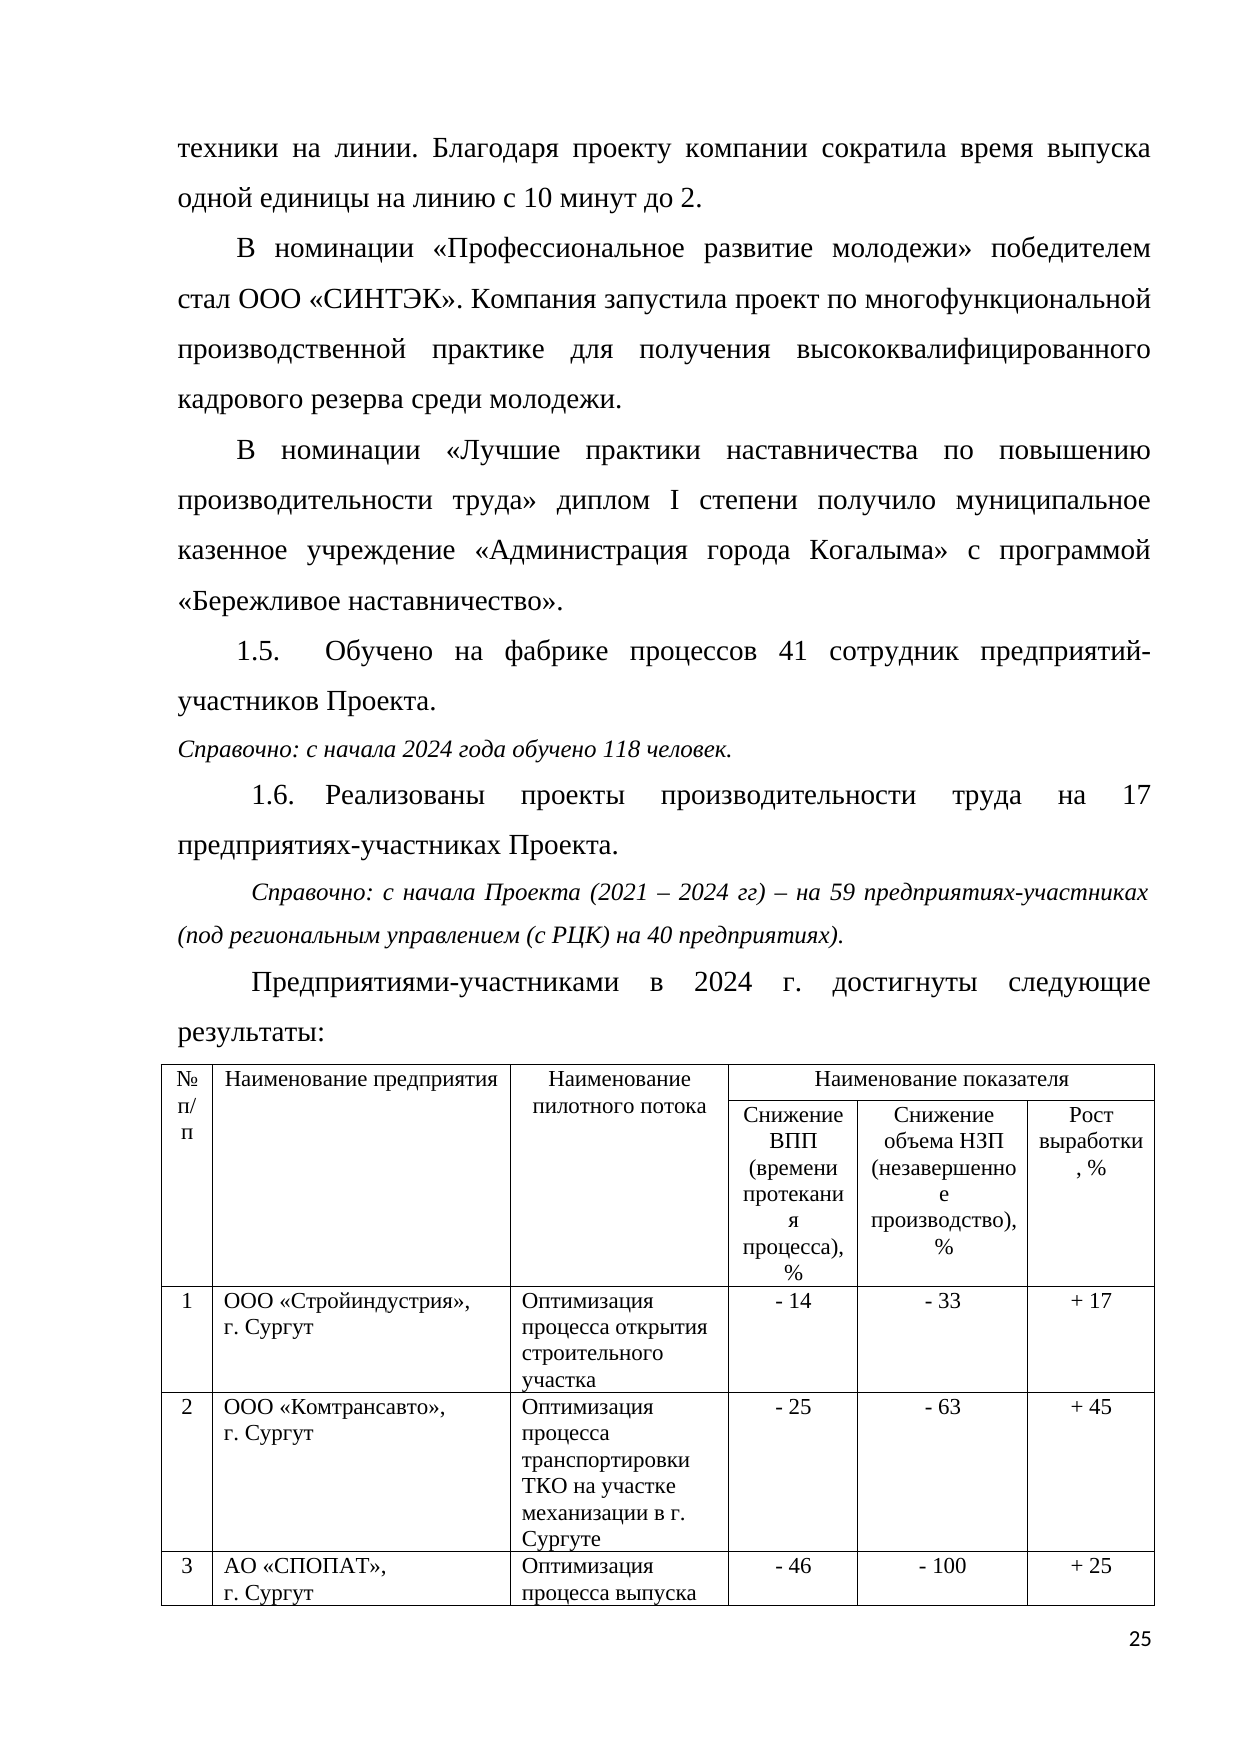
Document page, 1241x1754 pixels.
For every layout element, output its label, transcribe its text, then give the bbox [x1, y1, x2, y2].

table_cell Оптимизация процесса транспортировки ТКО на участке механизации в г. Сургуте [511, 1393, 728, 1551]
table_cell + 17 [1028, 1287, 1154, 1392]
table_cell 3 [162, 1552, 212, 1605]
table_cell Снижение ВПП (времени протекания процесса), % [729, 1101, 857, 1286]
text Справочно: с начала Проекта (2021 – 2024 гг) – на 59 предприятиях-участниках (под региональным управлением (с РЦК) на 40 предприятиях). [177, 877, 1152, 949]
table_cell - 33 [858, 1287, 1027, 1392]
table_cell - 100 [858, 1552, 1027, 1605]
table_header Наименование предприятия [213, 1065, 510, 1286]
table_cell Оптимизация процесса открытия строительного участка [511, 1287, 728, 1392]
table_header Наименование показателя [729, 1065, 1154, 1100]
table_cell - 14 [729, 1287, 857, 1392]
table_cell Снижение объема НЗП (незавершенное производство), % [858, 1101, 1027, 1286]
text Справочно: с начала 2024 года обучено 118 человек. [177, 734, 1152, 762]
text В номинации «Лучшие практики наставничества по повышению производительности труда» диплом I степени получило муниципальное казенное учреждение «Администрация города Когалыма» с программой «Бережливое наставничество». [177, 432, 1152, 616]
table_cell + 45 [1028, 1393, 1154, 1551]
table_cell - 25 [729, 1393, 857, 1551]
table_cell ООО «Комтрансавто», г. Сургут [213, 1393, 510, 1551]
table_cell - 46 [729, 1552, 857, 1605]
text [177, 130, 1152, 214]
table_cell Рост выработки, % [1028, 1101, 1154, 1286]
list Реализованы проекты производительности труда на 17 предприятиях-участниках Проекта. [177, 777, 1152, 861]
table_cell - 63 [858, 1393, 1027, 1551]
table_cell 1 [162, 1287, 212, 1392]
table_cell 2 [162, 1393, 212, 1551]
table_header № п/п [162, 1065, 212, 1286]
list Обучено на фабрике процессов 41 сотрудник предприятий-участников Проекта. [177, 633, 1152, 717]
list Предприятиями-участниками в 2024 г. достигнуты следующие результаты: [177, 964, 1152, 1047]
table_cell + 25 [1028, 1552, 1154, 1605]
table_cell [213, 1552, 510, 1605]
table_header Наименование пилотного потока [511, 1065, 728, 1286]
text В номинации «Профессиональное развитие молодежи» победителем стал ООО «СИНТЭК». Компания запустила проект по многофункциональной производственной практике для получения высококвалифицированного кадрового резерва среди молодежи. [177, 231, 1152, 415]
table_cell ООО «Стройиндустрия», г. Сургут [213, 1287, 510, 1392]
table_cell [511, 1552, 728, 1605]
